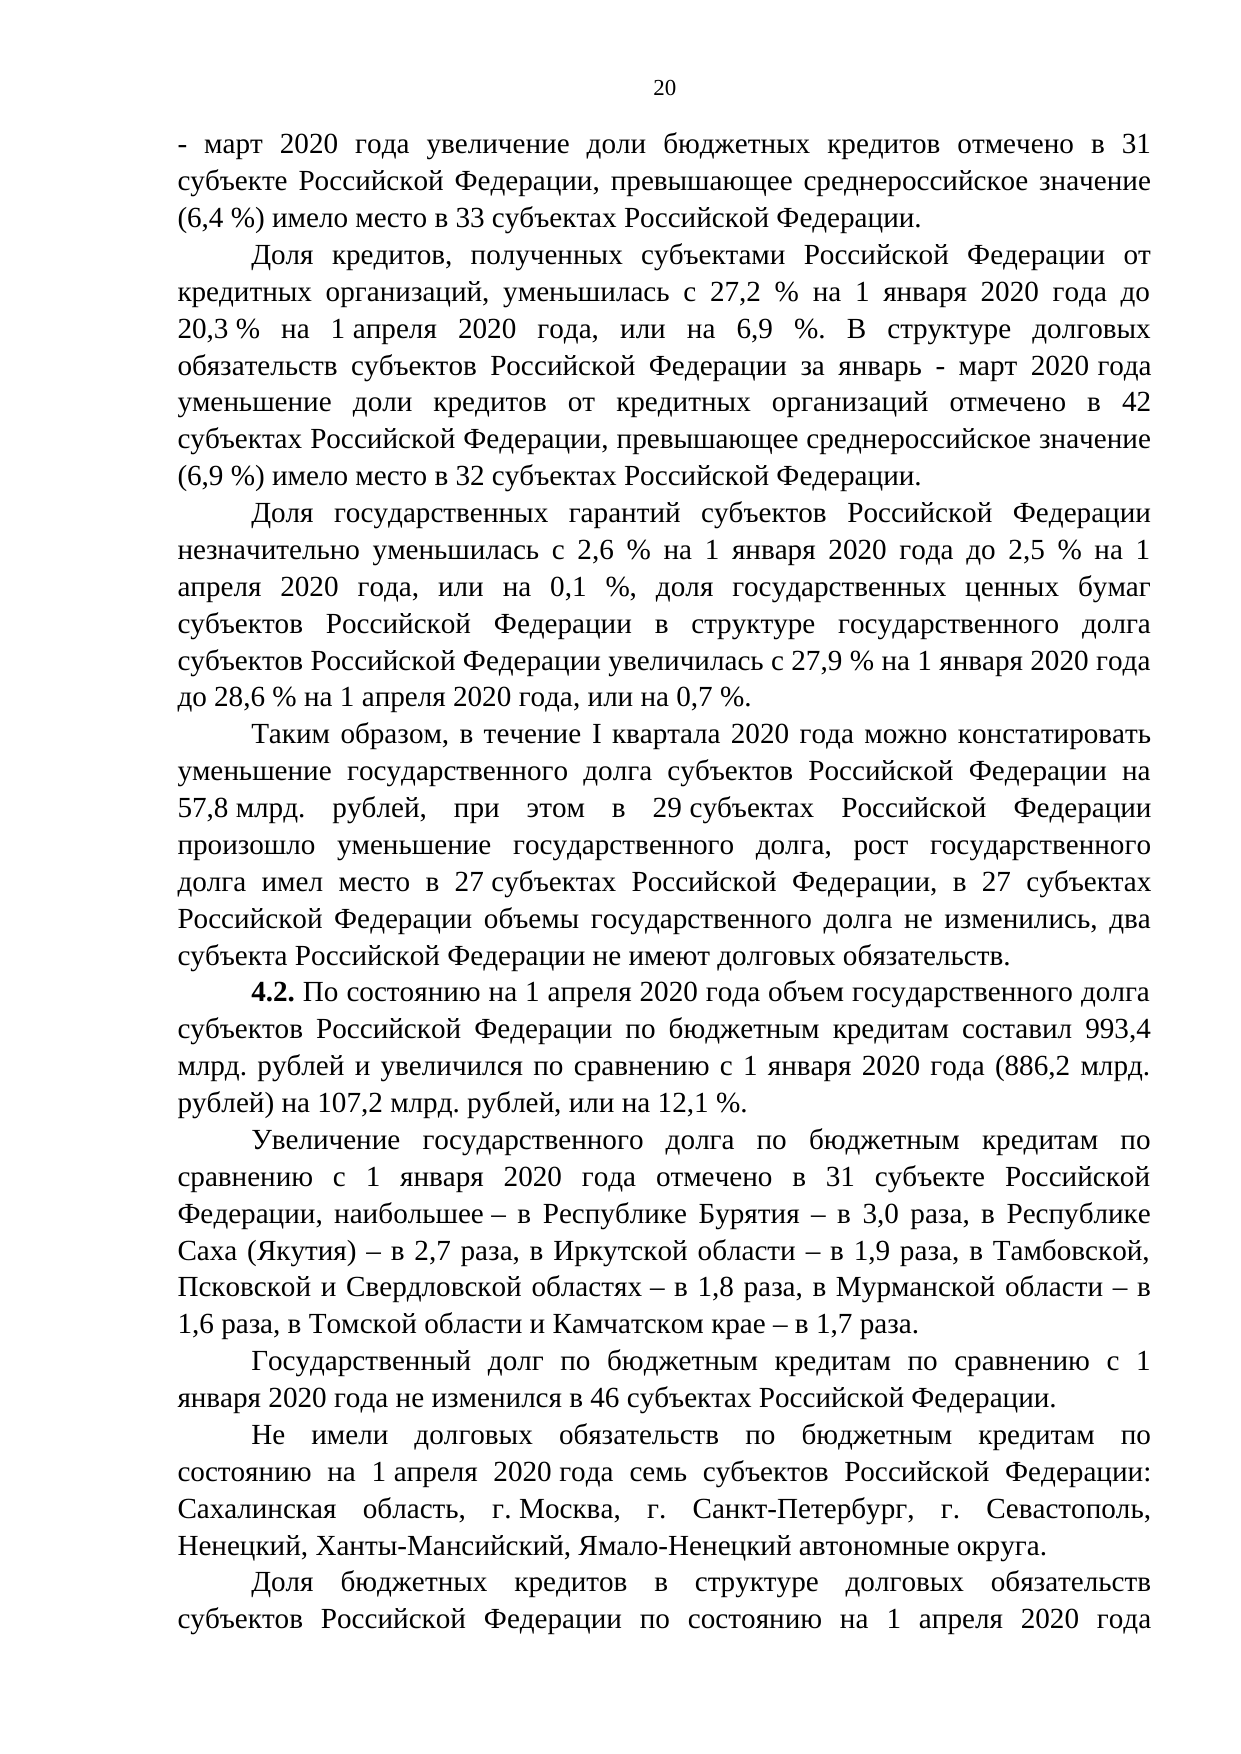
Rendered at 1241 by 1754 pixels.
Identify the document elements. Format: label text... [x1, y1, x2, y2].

text Государственный долг по бюджетным кредитам по сравнению с 1 января 2020 года не изменился в 46 субъектах Российской Федерации. [177, 1343, 1152, 1414]
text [177, 1564, 1152, 1635]
text Доля государственных гарантий субъектов Российской Федерации незначительно уменьшилась с 2,6 % на 1 января 2020 года до 2,5 % на 1 апреля 2020 года, или на 0,1 %, доля государственных ценных бумаг субъектов Российской Федерации в структуре государственного долга субъектов Российской Федерации увеличилась с 27,9 % на 1 января 2020 года до 28,6 % на 1 апреля 2020 года, или на 0,7 %. [177, 495, 1152, 713]
text 4.2. По состоянию на 1 апреля 2020 года объем государственного долга субъектов Российской Федерации по бюджетным кредитам составил 993,4 млрд. рублей и увеличился по сравнению с 1 января 2020 года (886,2 млрд. рублей) на 107,2 млрд. рублей, или на 12,1 %. [177, 974, 1152, 1119]
text Не имели долговых обязательств по бюджетным кредитам по состоянию на 1 апреля 2020 года семь субъектов Российской Федерации: Сахалинская область, г. Москва, г. Санкт-Петербург, г. Севастополь, Ненецкий, Ханты-Мансийский, Ямало-Ненецкий автономные округа. [177, 1417, 1152, 1561]
text Доля кредитов, полученных субъектами Российской Федерации от кредитных организаций, уменьшилась с 27,2 % на 1 января 2020 года до 20,3 % на 1 апреля 2020 года, или на 6,9 %. В структуре долговых обязательств субъектов Российской Федерации за январь - март 2020 года уменьшение доли кредитов от кредитных организаций отмечено в 42 субъектах Российской Федерации, превышающее среднероссийское значение (6,9 %) имело место в 32 субъектах Российской Федерации. [177, 237, 1152, 492]
text Таким образом, в течение I квартала 2020 года можно констатировать уменьшение государственного долга субъектов Российской Федерации на 57,8 млрд. рублей, при этом в 29 субъектах Российской Федерации произошло уменьшение государственного долга, рост государственного долга имел место в 27 субъектах Российской Федерации, в 27 субъектах Российской Федерации объемы государственного долга не изменились, два субъекта Российской Федерации не имеют долговых обязательств. [177, 716, 1152, 971]
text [177, 126, 1152, 234]
text Увеличение государственного долга по бюджетным кредитам по сравнению с 1 января 2020 года отмечено в 31 субъекте Российской Федерации, наибольшее – в Республике Бурятия – в 3,0 раза, в Республике Саха (Якутия) – в 2,7 раза, в Иркутской области – в 1,9 раза, в Тамбовской, Псковской и Свердловской областях – в 1,8 раза, в Мурманской области – в 1,6 раза, в Томской области и Камчатском крае – в 1,7 раза. [177, 1122, 1152, 1340]
